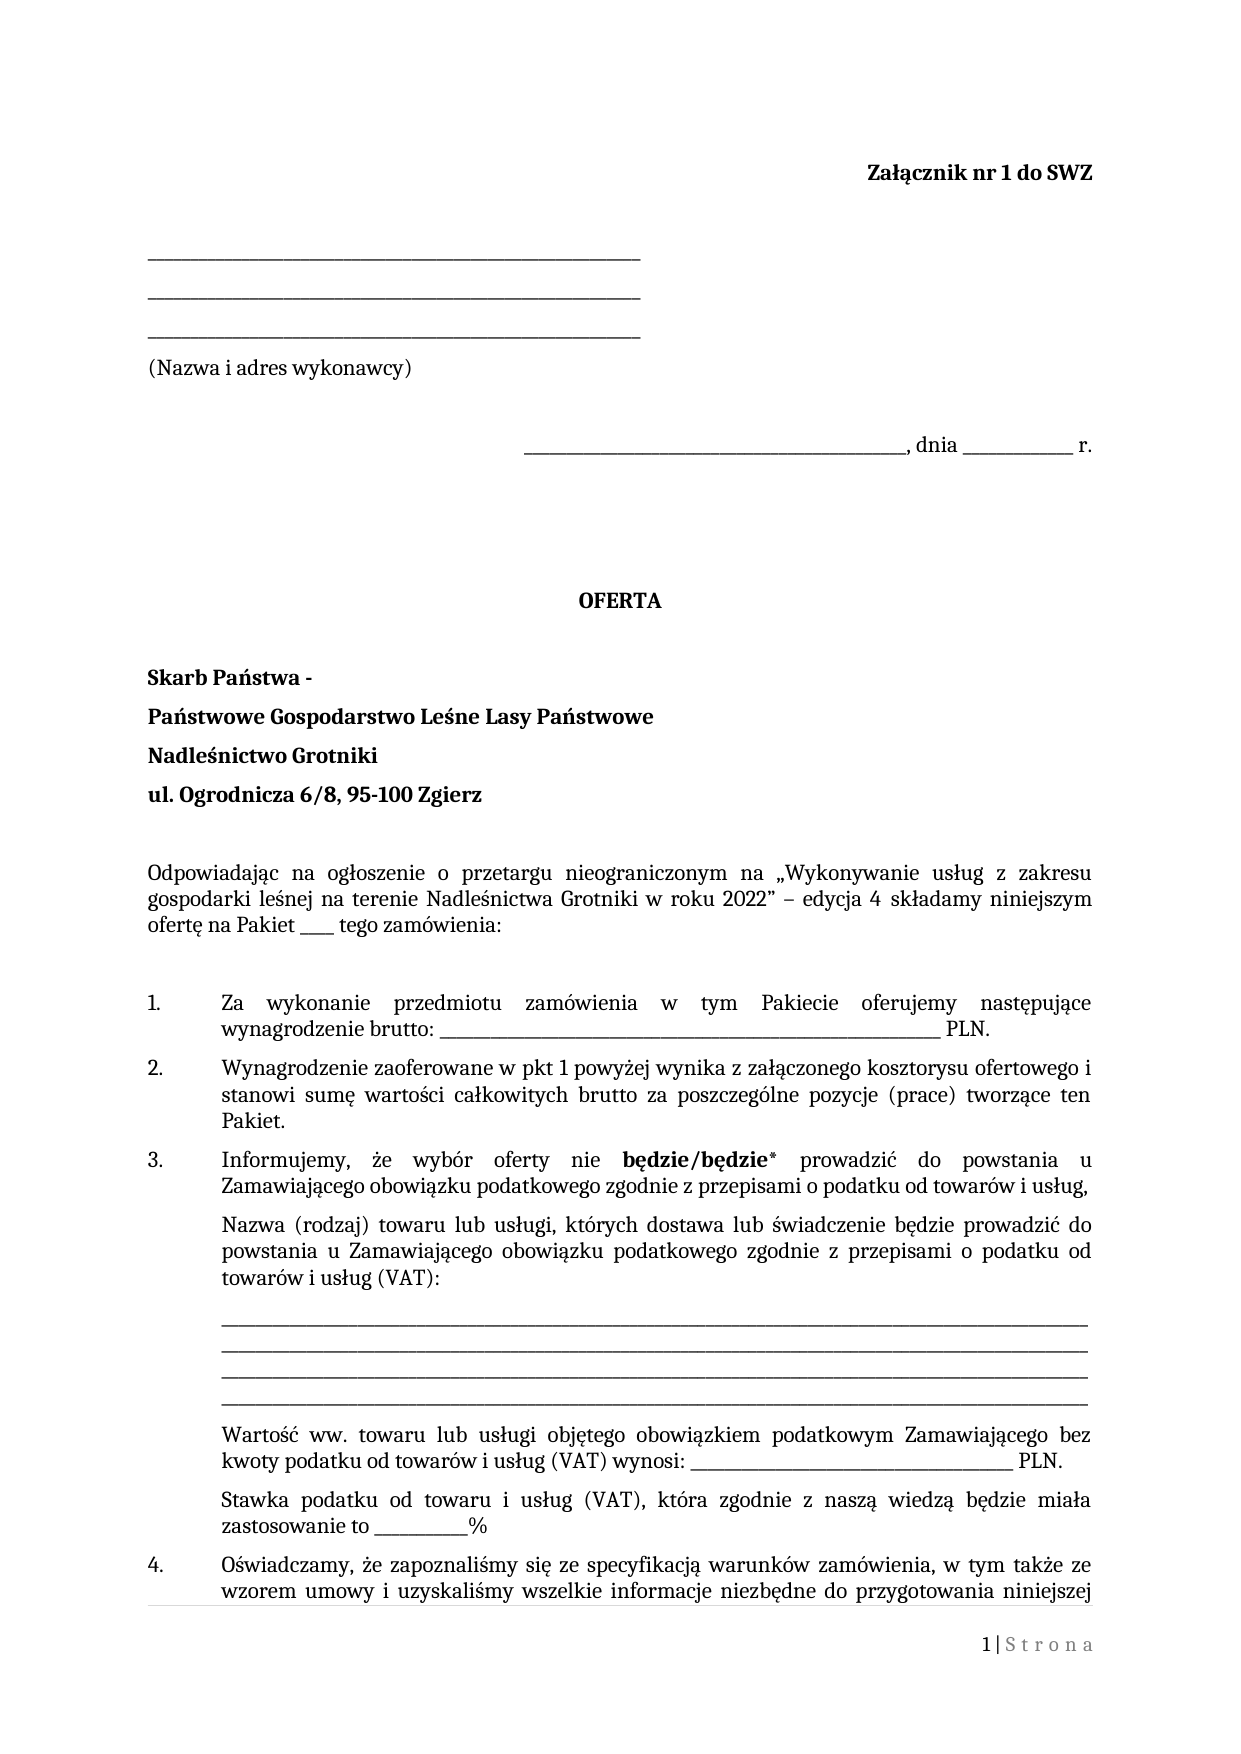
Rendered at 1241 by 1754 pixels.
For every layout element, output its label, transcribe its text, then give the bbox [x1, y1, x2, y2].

text Nazwa (rodzaj) towaru lub usługi, których dostawa lub świadczenie będzie prowadzić do powstania u Zamawiającego obowiązku podatkowego zgodnie z przepisami o podatku od towarów i usług (VAT): [221, 1212, 1093, 1291]
text Skarb Państwa - [148, 665, 1093, 692]
text Odpowiadając na ogłoszenie o przetargu nieograniczonym na „Wykonywanie usług z zakresu gospodarki leśnej na terenie Nadleśnictwa Grotniki w roku 2022” – edycja 4 składamy niniejszym ofertę na Pakiet ____ tego zamówienia: [148, 859, 1093, 938]
text _____________________________________________, dnia _____________ r. [148, 432, 1093, 458]
text OFERTA [148, 587, 1093, 614]
text 3. Informujemy, że wybór oferty nie będzie/będzie* prowadzić do powstania u Zamawiającego obowiązku podatkowego zgodnie z przepisami o podatku od towarów i usług, [148, 1147, 1093, 1199]
text Stawka podatku od towaru i usług (VAT), która zgodnie z naszą wiedzą będzie miała zastosowanie to ___________% [221, 1487, 1093, 1539]
text 1. Za wykonanie przedmiotu zamówienia w tym Pakiecie oferujemy następujące wynagrodzenie brutto: ___________________________________________________________ PLN. [148, 990, 1093, 1043]
text (Nazwa i adres wykonawcy) [148, 354, 1093, 381]
text 2. Wynagrodzenie zaoferowane w pkt 1 powyżej wynika z załączonego kosztorysu ofertowego i stanowi sumę wartości całkowitych brutto za poszczególne pozycje (prace) tworzące ten Pakiet. [148, 1055, 1093, 1134]
text __________________________________________________________ [148, 277, 1093, 303]
text Załącznik nr 1 do SWZ [148, 160, 1093, 186]
text ul. Ogrodnicza 6/8, 95-100 Zgierz [148, 782, 1093, 808]
text __________________________________________________________ [148, 238, 1093, 264]
text ________________________________________________________________________________________________________________________________________________________________________________________________________________________________________________________________________________________________________________________________________________________________________________________________________________________ [221, 1303, 1093, 1409]
text __________________________________________________________ [148, 316, 1093, 342]
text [148, 1552, 1093, 1604]
text Wartość ww. towaru lub usługi objętego obowiązkiem podatkowym Zamawiającego bez kwoty podatku od towarów i usług (VAT) wynosi: ______________________________________ PLN. [221, 1421, 1093, 1474]
text Nadleśnictwo Grotniki [148, 743, 1093, 769]
text Państwowe Gospodarstwo Leśne Lasy Państwowe [148, 704, 1093, 730]
